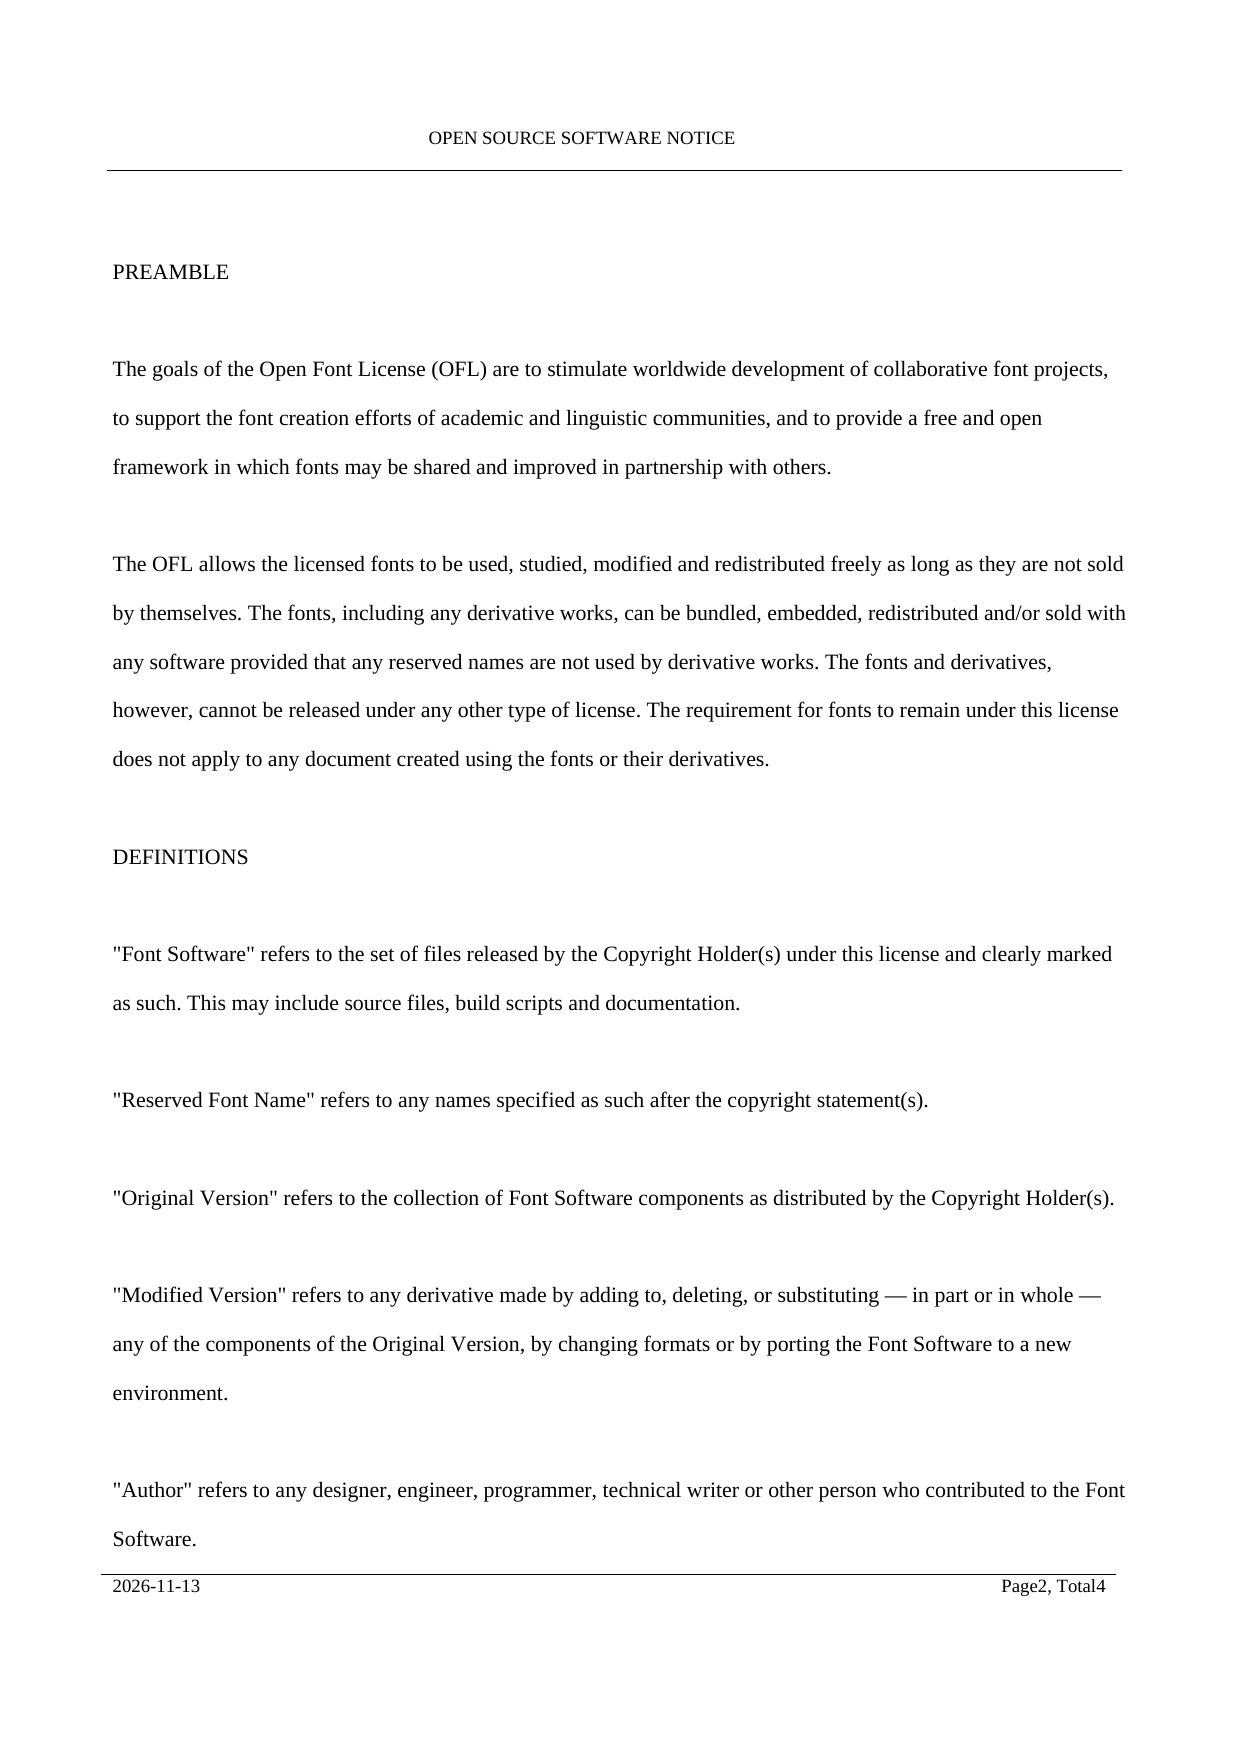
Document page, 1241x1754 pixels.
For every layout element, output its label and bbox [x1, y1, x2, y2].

text [112, 206, 1128, 1555]
